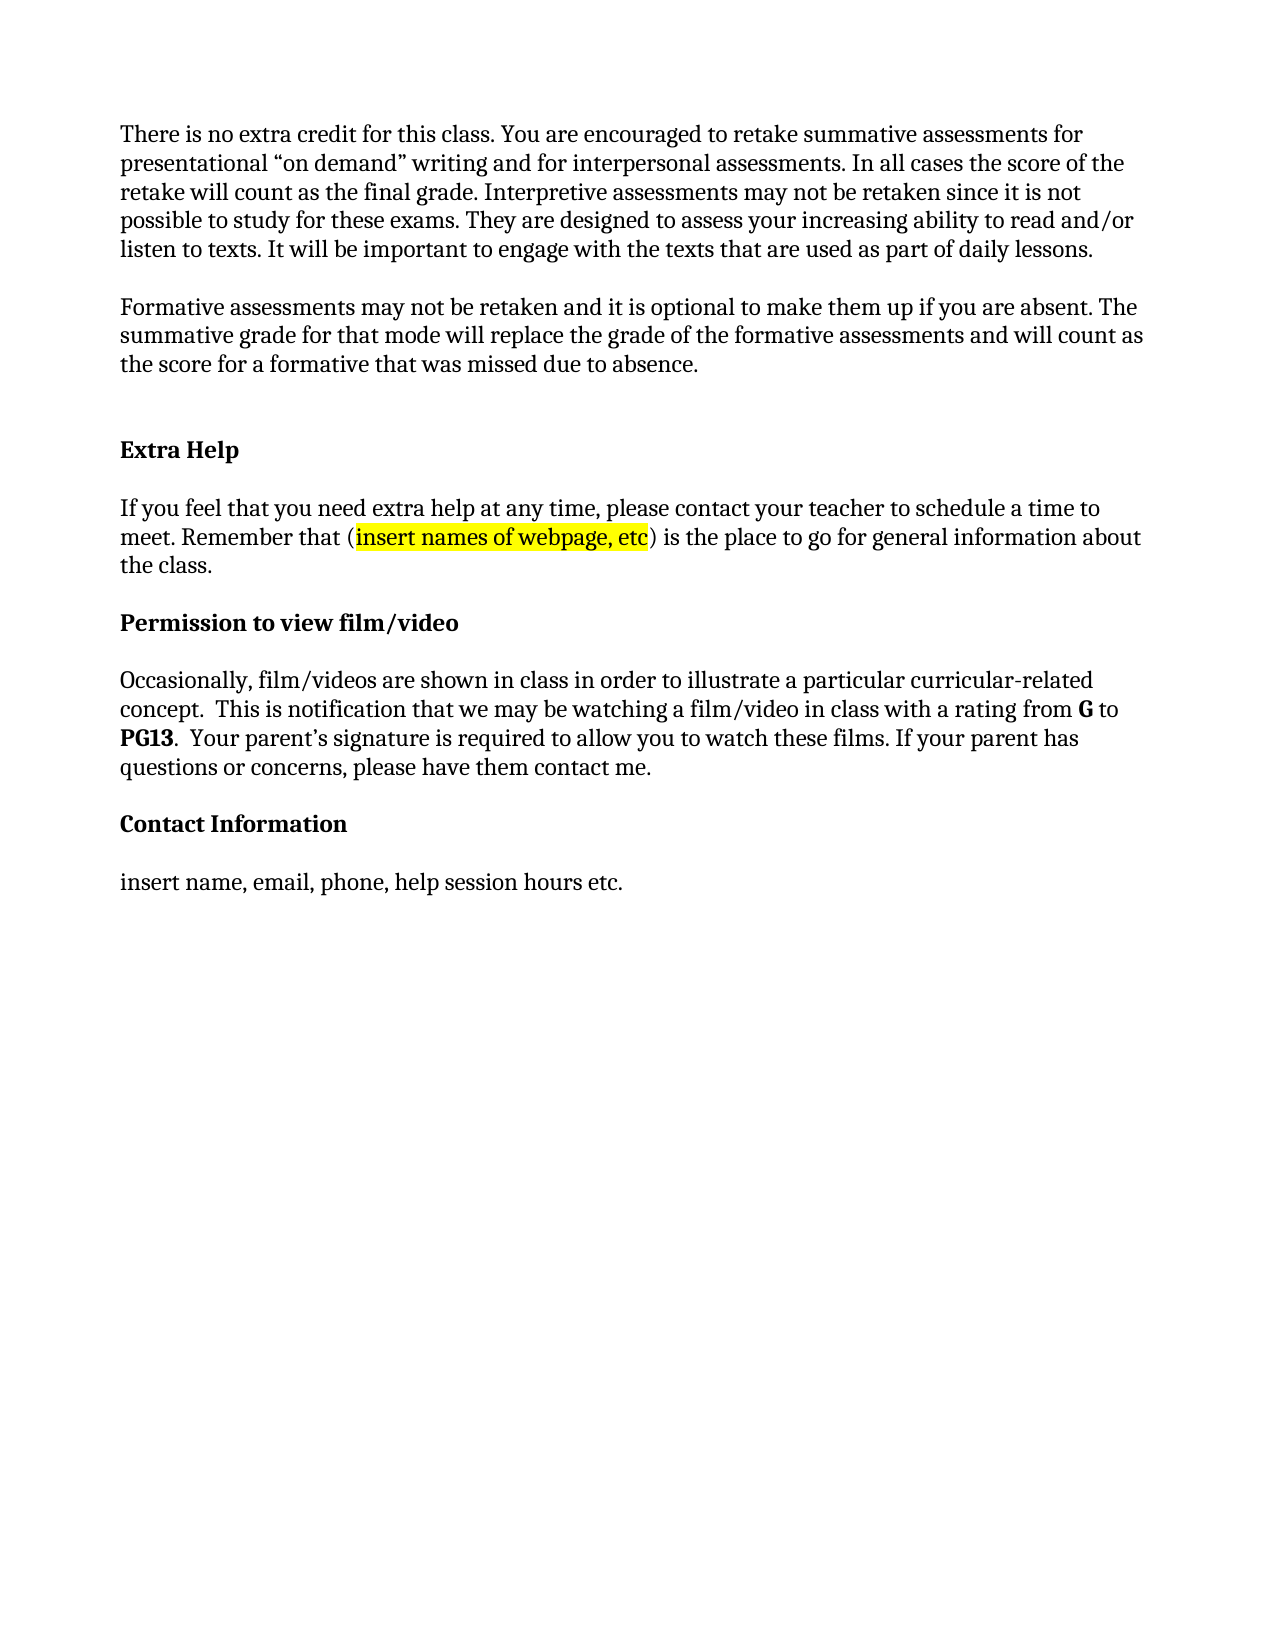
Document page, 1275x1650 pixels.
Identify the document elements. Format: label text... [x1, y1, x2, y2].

text insert name, email, phone, help session hours etc. [120, 867, 1155, 896]
text If you feel that you need extra help at any time, please contact your teacher to schedule a time to meet. Remember that (insert names of webpage, etc) is the place to go for general information about the class. [120, 494, 1155, 580]
text Occasionally, film/videos are shown in class in order to illustrate a particular curricular-related concept. This is notification that we may be watching a film/video in class with a rating from G to PG13. Your parent’s signature is required to allow you to watch these films. If your parent has questions or concerns, please have them contact me. [120, 666, 1155, 781]
text Extra Help [120, 436, 1155, 465]
text Permission to view film/video [120, 609, 1155, 637]
text Contact Information [120, 810, 1155, 839]
text Formative assessments may not be retaken and it is optional to make them up if you are absent. The summative grade for that mode will replace the grade of the formative assessments and will count as the score for a formative that was missed due to absence. [120, 292, 1155, 379]
text There is no extra credit for this class. You are encouraged to retake summative assessments for presentational “on demand” writing and for interpersonal assessments. In all cases the score of the retake will count as the final grade. Interpretive assessments may not be retaken since it is not possible to study for these exams. They are designed to assess your increasing ability to read and/or listen to texts. It will be important to engage with the texts that are used as part of daily lessons. [120, 120, 1155, 264]
